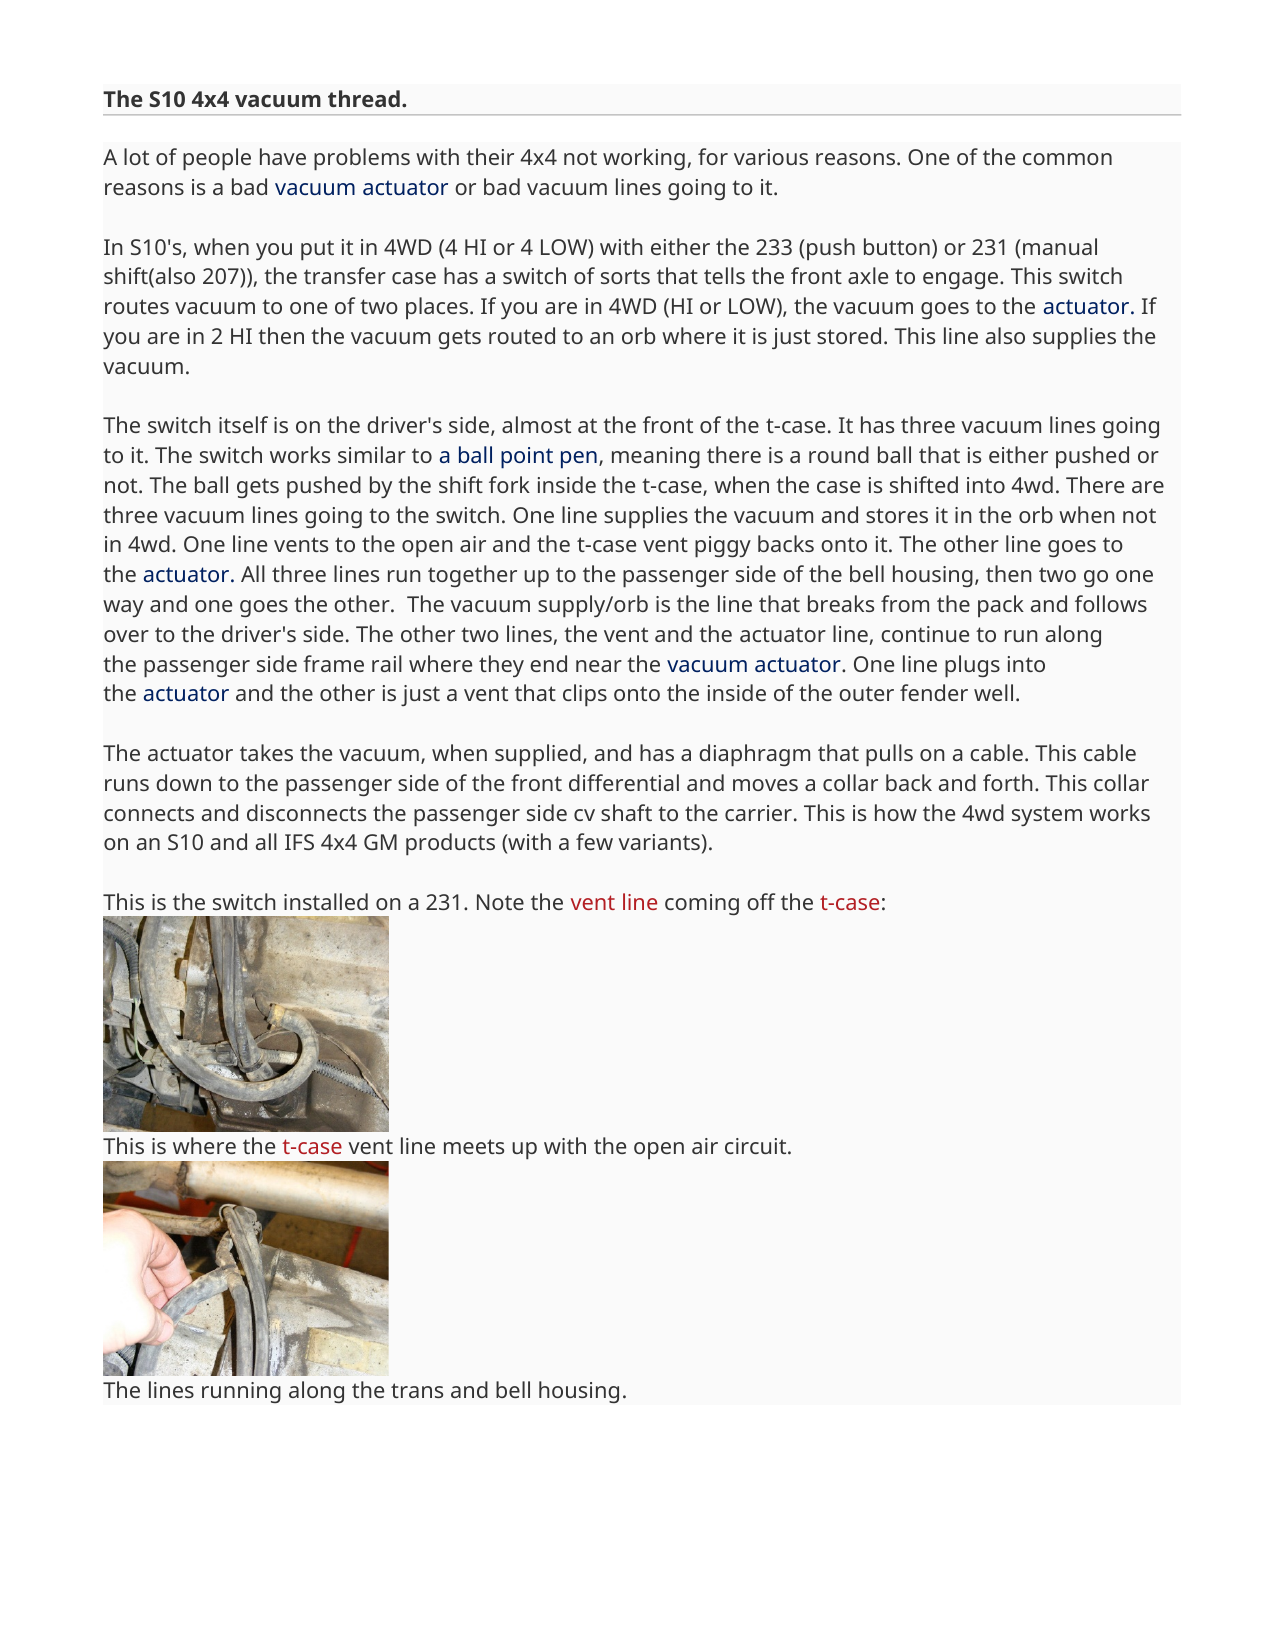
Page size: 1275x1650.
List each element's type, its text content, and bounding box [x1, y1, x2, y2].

text A lot of people have problems with their 4x4 not working, for various reasons. One of the common reasons is a bad vacuum actuator or bad vacuum lines going to it. In S10's, when you put it in 4WD (4 HI or 4 LOW) with either the 233 (push button) or 231 (manual shift(also 207)), the transfer case has a switch of sorts that tells the front axle to engage. This switch routes vacuum to one of two places. If you are in 4WD (HI or LOW), the vacuum goes to the actuator. If you are in 2 HI then the vacuum gets routed to an orb where it is just stored. This line also supplies the vacuum. The switch itself is on the driver's side, almost at the front of the t-case. It has three vacuum lines going to it. The switch works similar to a ball point pen, meaning there is a round ball that is either pushed or not. The ball gets pushed by the shift fork inside the t-case, when the case is shifted into 4wd. There are three vacuum lines going to the switch. One line supplies the vacuum and stores it in the orb when not in 4wd. One line vents to the open air and the t-case vent piggy backs onto it. The other line goes to the actuator. All three lines run together up to the passenger side of the bell housing, then two go one way and one goes the other. The vacuum supply/orb is the line that breaks from the pack and follows over to the driver's side. The other two lines, the vent and the actuator line, continue to run along the passenger side frame rail where they end near the vacuum actuator. One line plugs into the actuator and the other is just a vent that clips onto the inside of the outer fender well. The actuator takes the vacuum, when supplied, and has a diaphragm that pulls on a cable. This cable runs down to the passenger side of the front differential and moves a collar back and forth. This collar connects and disconnects the passenger side cv shaft to the carrier. This is how the 4wd system works on an S10 and all IFS 4x4 GM products (with a few variants). This is the switch installed on a 231. Note the vent line coming off the t-case: [103, 142, 1181, 917]
text The S10 4x4 vacuum thread. [103, 84, 1181, 114]
text This is where the t-case vent line meets up with the open air circuit. [103, 1131, 1181, 1161]
text The lines running along the trans and bell housing. [103, 1375, 1181, 1405]
picture [103, 1161, 389, 1376]
picture [103, 916, 389, 1132]
